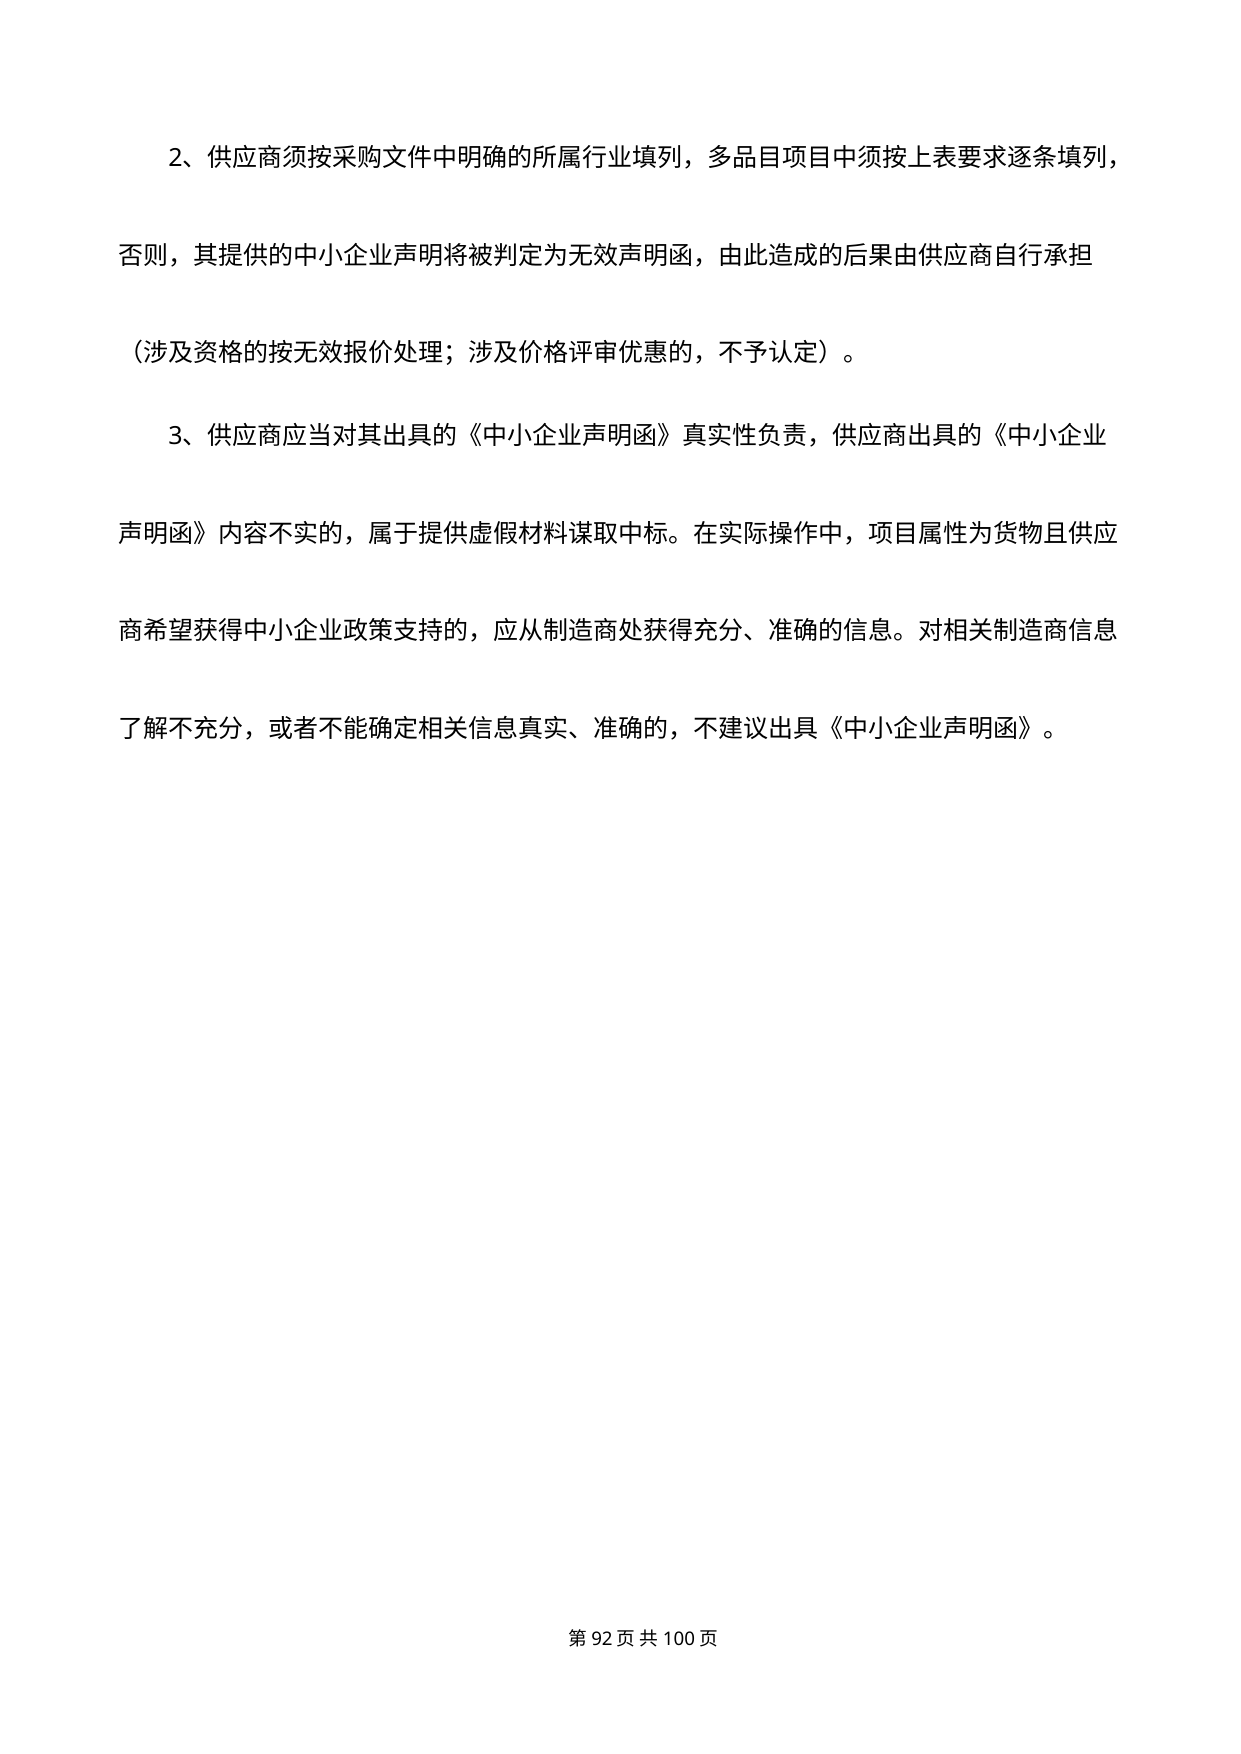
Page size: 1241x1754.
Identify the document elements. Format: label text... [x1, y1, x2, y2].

text 3、供应商应当对其出具的《中小企业声明函》真实性负责，供应商出具的《中小企业声明函》内容不实的，属于提供虚假材料谋取中标。在实际操作中，项目属性为货物且供应商希望获得中小企业政策支持的，应从制造商处获得充分、准确的信息。对相关制造商信息了解不充分，或者不能确定相关信息真实、准确的，不建议出具《中小企业声明函》。 [118, 401, 1122, 759]
text 2、供应商须按采购文件中明确的所属行业填列，多品目项目中须按上表要求逐条填列，否则，其提供的中小企业声明将被判定为无效声明函，由此造成的后果由供应商自行承担（涉及资格的按无效报价处理；涉及价格评审优惠的，不予认定）。 [118, 123, 1122, 383]
